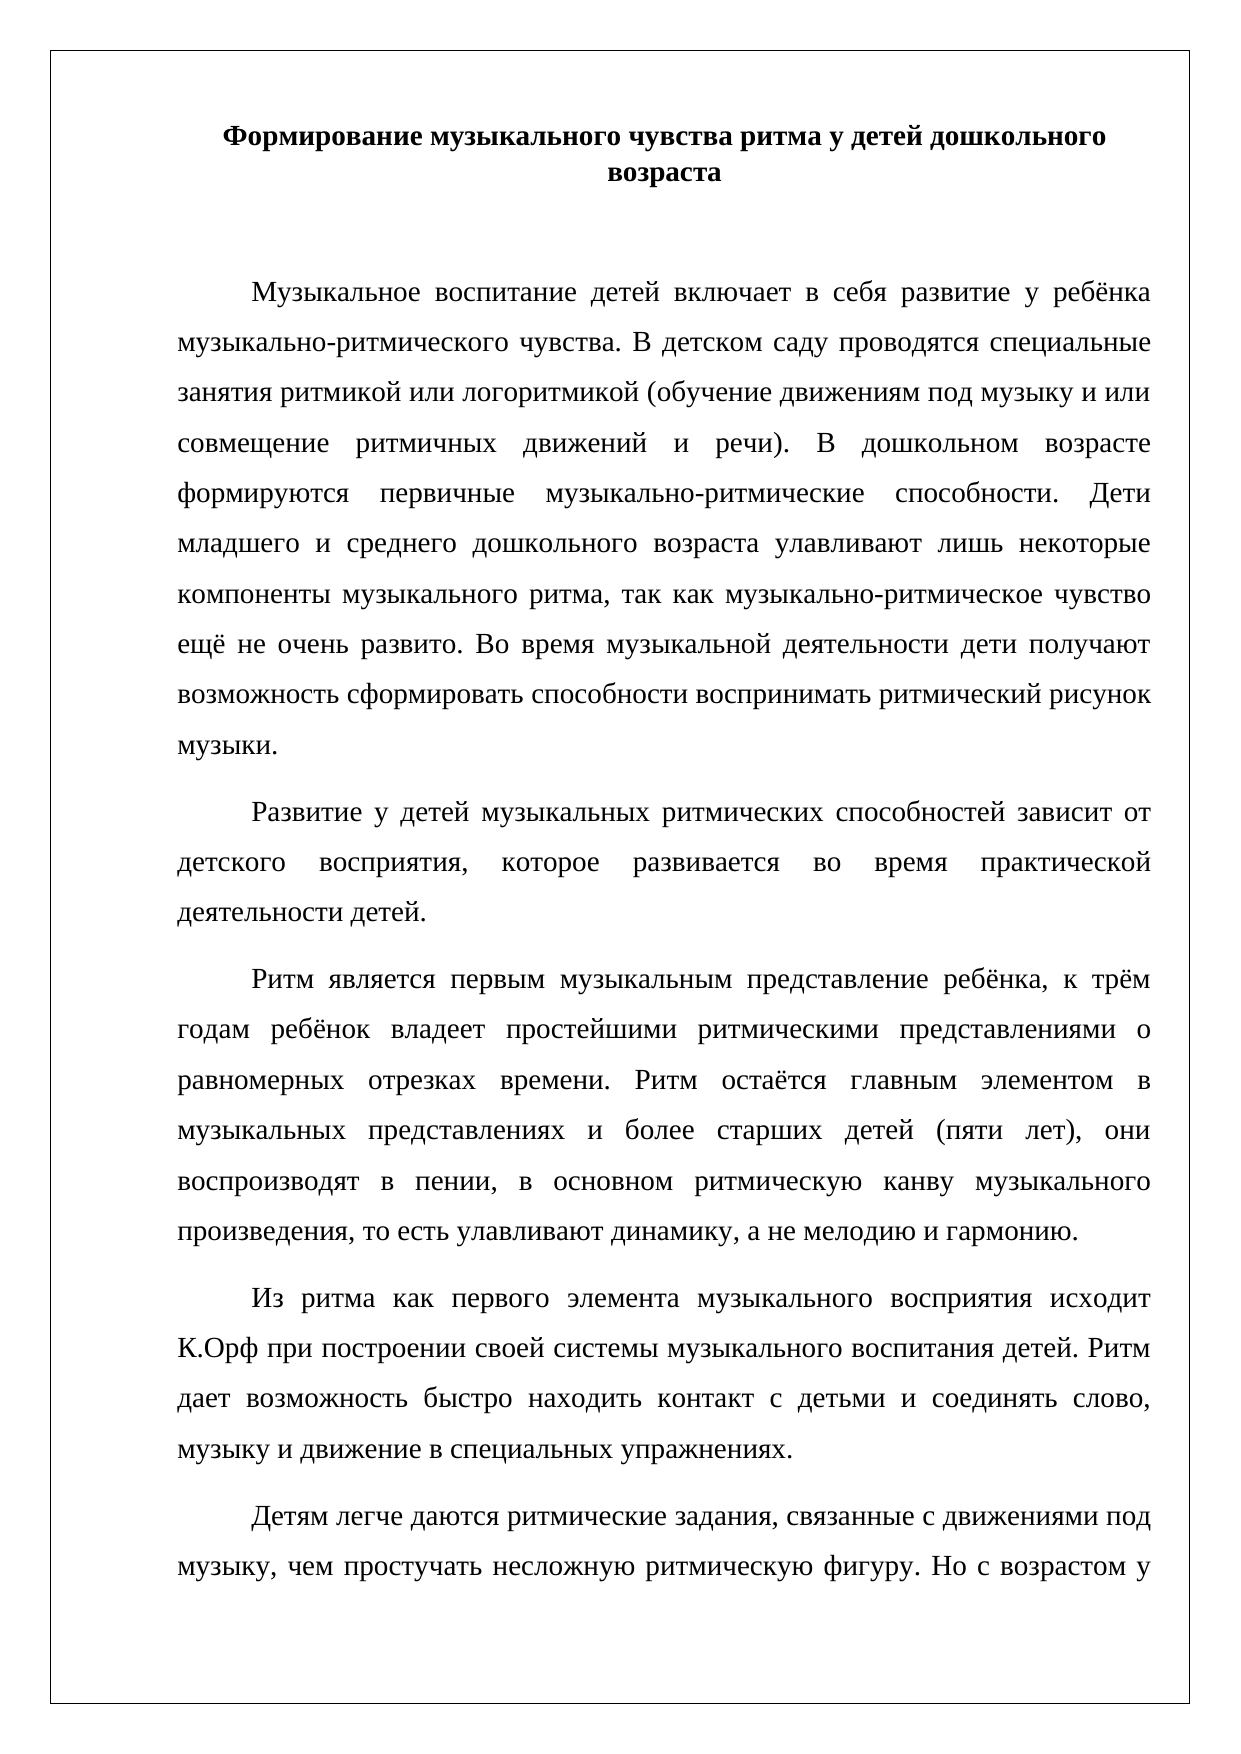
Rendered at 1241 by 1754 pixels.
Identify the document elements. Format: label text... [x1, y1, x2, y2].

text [177, 1498, 1152, 1582]
text Ритм является первым музыкальным представление ребёнка, к трём годам ребёнок владеет простейшими ритмическими представлениями о равномерных отрезках времени. Ритм остаётся главным элементом в музыкальных представлениях и более старших детей (пяти лет), они воспроизводят в пении, в основном ритмическую канву музыкального произведения, то есть улавливают динамику, а не мелодию и гармонию. [177, 961, 1152, 1246]
text Формирование музыкального чувства ритма у детей дошкольного возраста [177, 118, 1152, 188]
text Музыкальное воспитание детей включает в себя развитие у ребёнка музыкально-ритмического чувства. В детском саду проводятся специальные занятия ритмикой или логоритмикой (обучение движениям под музыку и или совмещение ритмичных движений и речи). В дошкольном возрасте формируются первичные музыкально-ритмические способности. Дети младшего и среднего дошкольного возраста улавливают лишь некоторые компоненты музыкального ритма, так как музыкально-ритмическое чувство ещё не очень развито. Во время музыкальной деятельности дети получают возможность сформировать способности воспринимать ритмический рисунок музыки. [177, 274, 1152, 760]
text Развитие у детей музыкальных ритмических способностей зависит от детского восприятия, которое развивается во время практической деятельности детей. [177, 794, 1152, 928]
text Из ритма как первого элемента музыкального восприятия исходит К.Орф при построении своей системы музыкального воспитания детей. Ритм дает возможность быстро находить контакт с детьми и соединять слово, музыку и движение в специальных упражнениях. [177, 1280, 1152, 1464]
